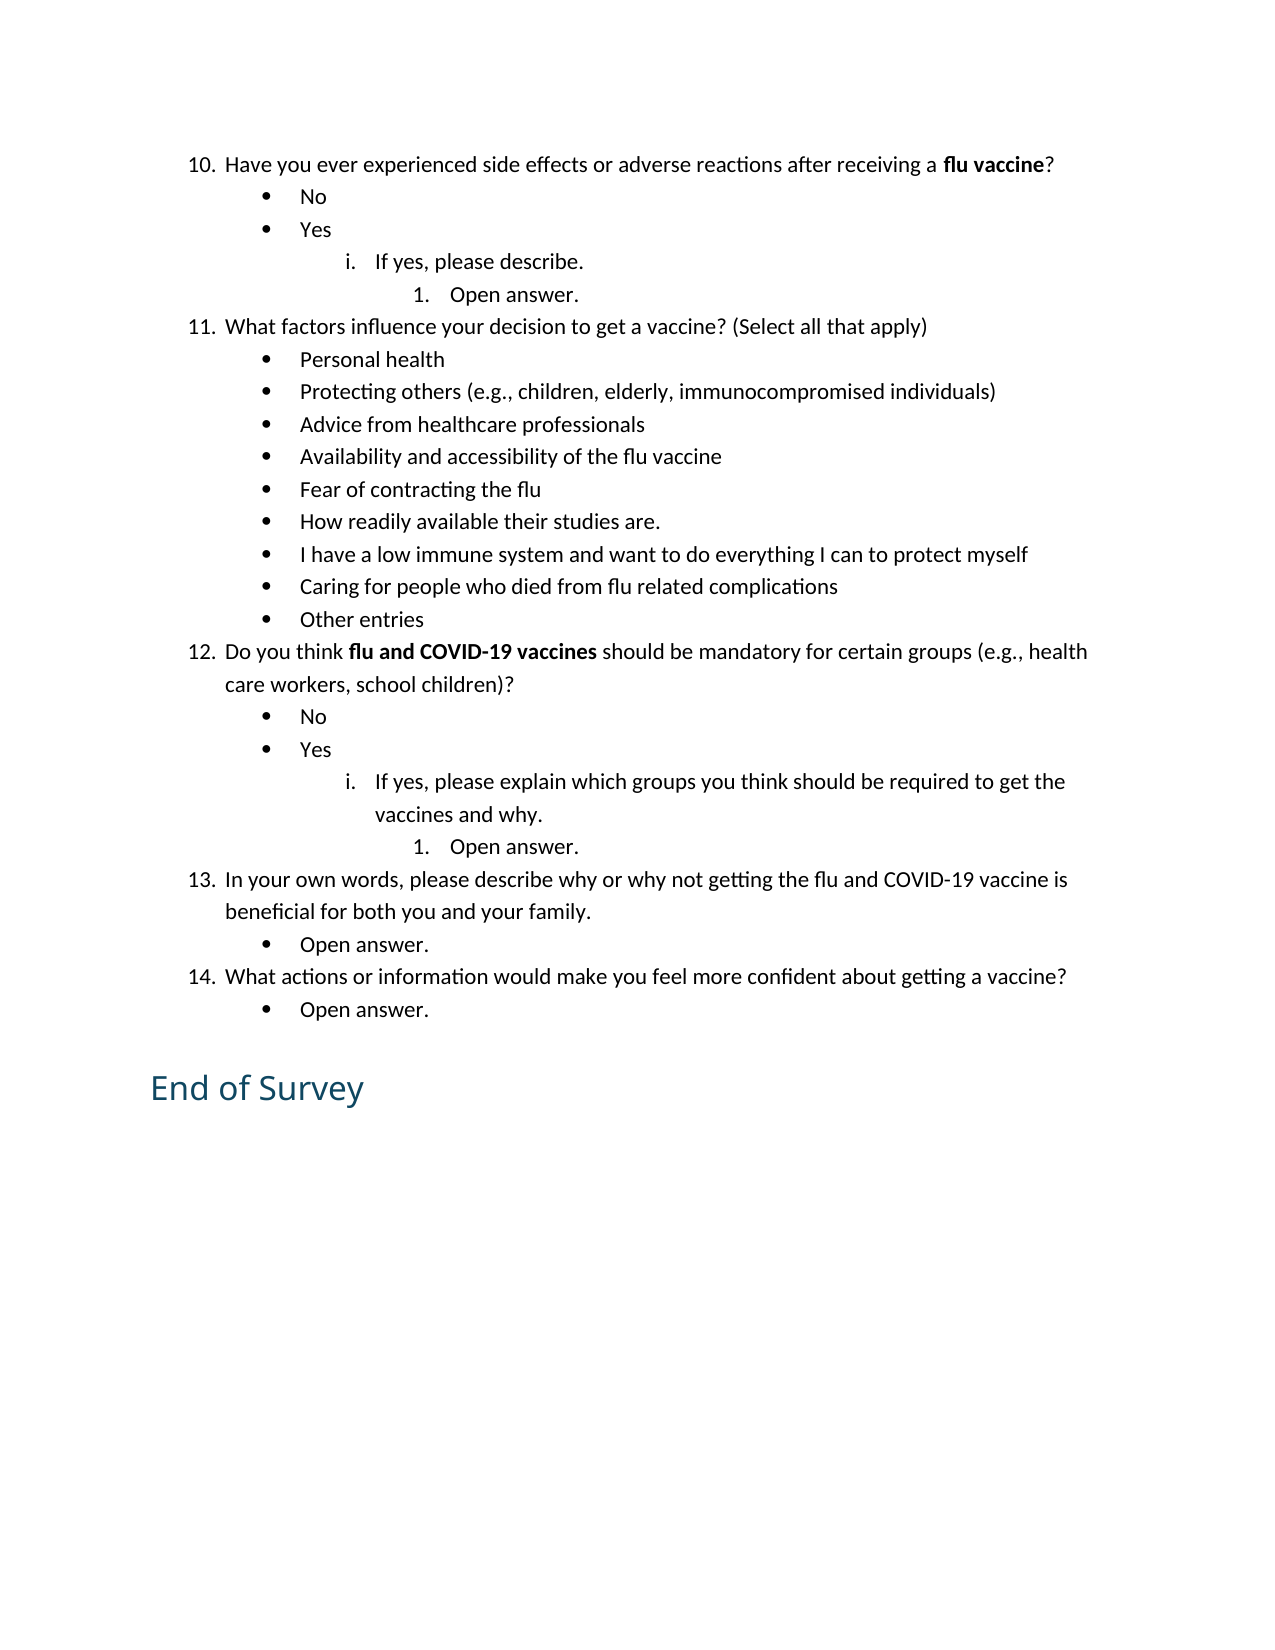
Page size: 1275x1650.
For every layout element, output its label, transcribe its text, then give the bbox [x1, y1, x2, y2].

list Open answer. [412, 832, 1125, 861]
list Do you think flu and COVID-19 vaccines should be mandatory for certain groups (e.g., health care workers, school children)? [187, 637, 1125, 698]
list No [262, 182, 1125, 211]
list What actions or information would make you feel more confident about getting a vaccine? [187, 962, 1125, 991]
list Protecting others (e.g., children, elderly, immunocompromised individuals) [262, 377, 1125, 406]
list What factors influence your decision to get a vaccine? (Select all that apply) [187, 312, 1125, 341]
list Other entries [262, 605, 1125, 633]
list In your own words, please describe why or why not getting the flu and COVID-19 vaccine is beneficial for both you and your family. [187, 865, 1125, 926]
list Open answer. [412, 280, 1125, 308]
list How readily available their studies are. [262, 507, 1125, 536]
list Open answer. [262, 930, 1125, 958]
list If yes, please explain which groups you think should be required to get the vaccines and why. [356, 767, 1125, 828]
list Availability and accessibility of the flu vaccine [262, 442, 1125, 471]
list Open answer. [262, 995, 1125, 1023]
list Caring for people who died from flu related complications [262, 572, 1125, 601]
list Advice from healthcare professionals [262, 410, 1125, 438]
list Have you ever experienced side effects or adverse reactions after receiving a flu vaccine? [187, 150, 1125, 178]
list No [262, 702, 1125, 731]
subtitle End of Survey [150, 1065, 1125, 1110]
list Yes [262, 215, 1125, 243]
list If yes, please describe. [356, 247, 1125, 276]
list I have a low immune system and want to do everything I can to protect myself [262, 540, 1125, 568]
list Yes [262, 735, 1125, 763]
list Personal health [262, 345, 1125, 373]
list Fear of contracting the flu [262, 475, 1125, 503]
